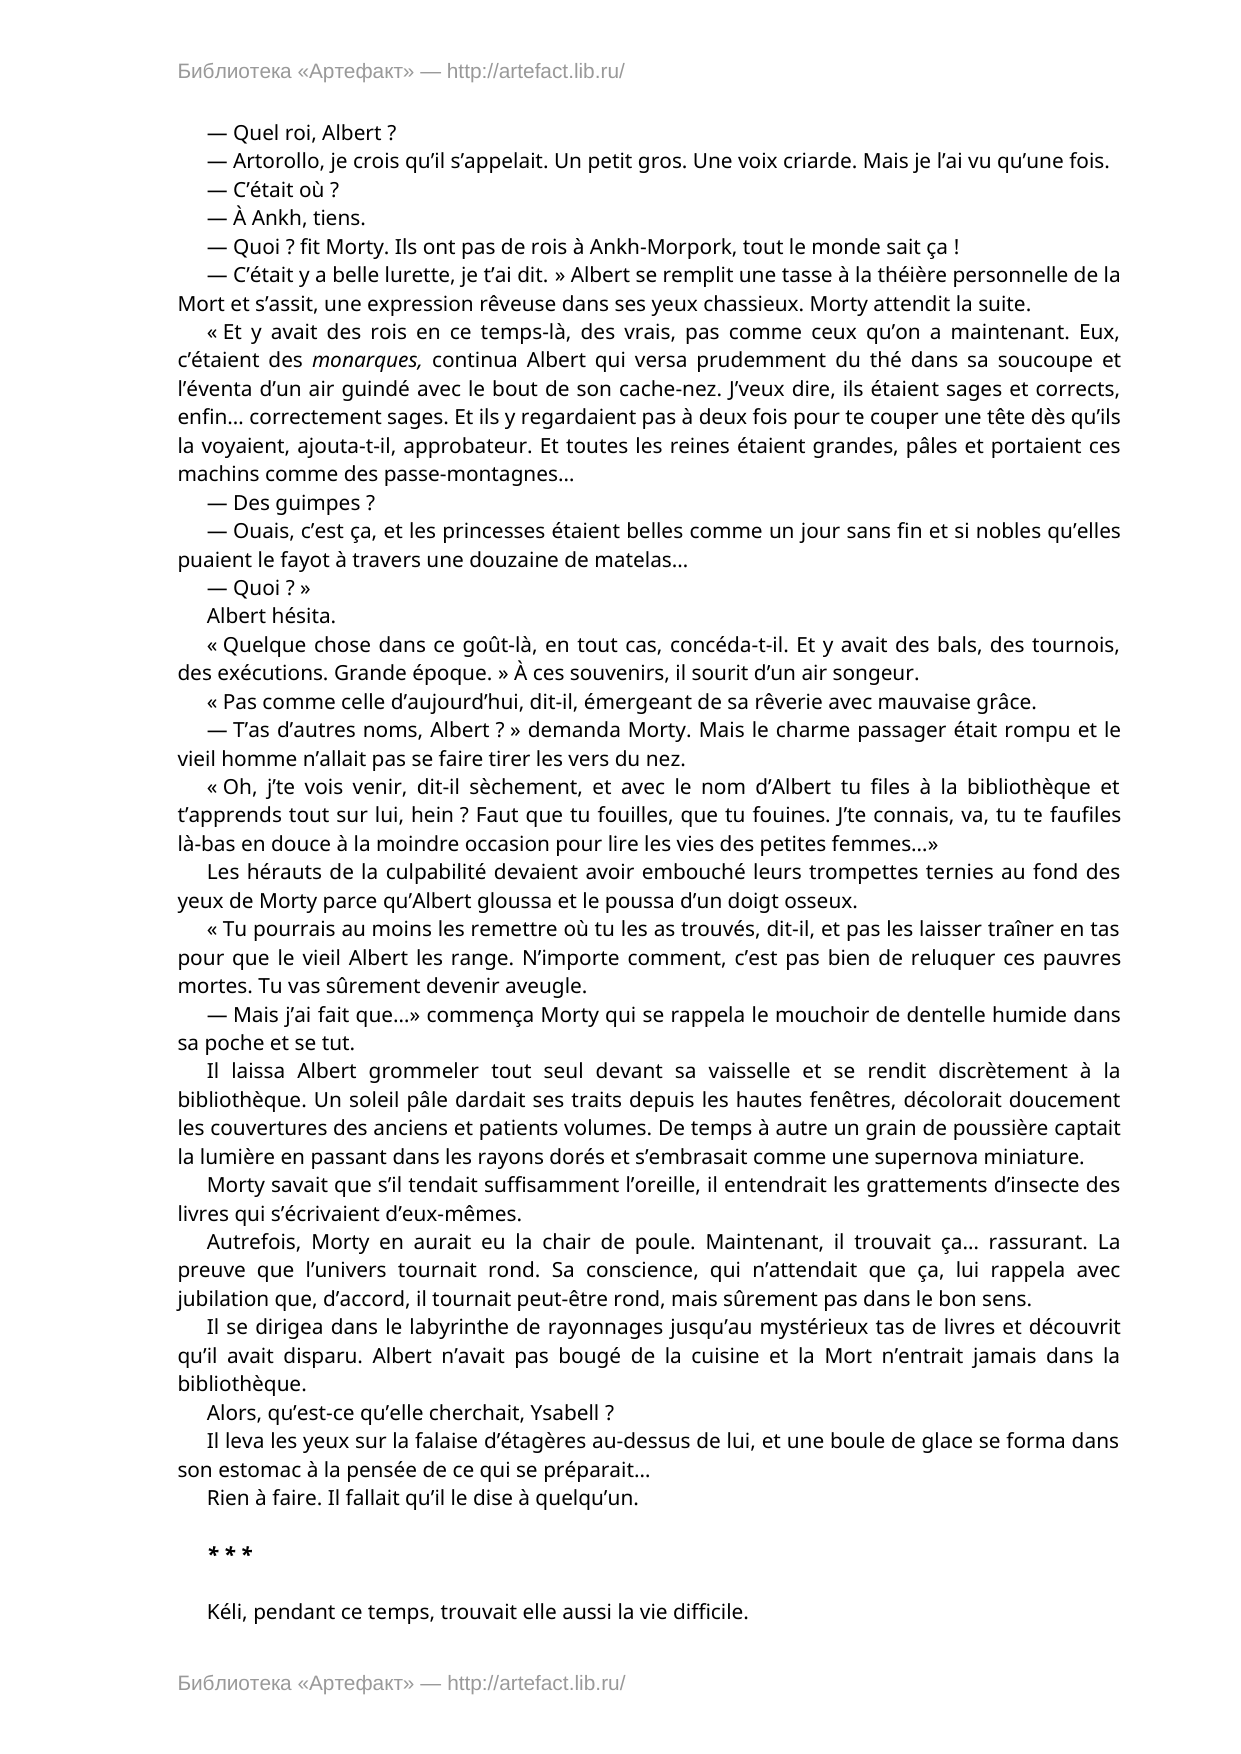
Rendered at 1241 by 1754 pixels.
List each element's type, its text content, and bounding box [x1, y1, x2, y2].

text — Artorollo, je crois qu’il s’appelait. Un petit gros. Une voix criarde. Mais je l’ai vu qu’une fois. [177, 147, 1122, 175]
text — C’était y a belle lurette, je t’ai dit. » Albert se remplit une tasse à la théière personnelle de la Mort et s’assit, une expression rêveuse dans ses yeux chassieux. Morty attendit la suite. [177, 260, 1122, 317]
subtitle * * * [177, 1540, 1122, 1568]
text Alors, qu’est-ce qu’elle cherchait, Ysabell ? [177, 1398, 1122, 1426]
text — Mais j’ai fait que…» commença Morty qui se rappela le mouchoir de dentelle humide dans sa poche et se tut. [177, 1000, 1122, 1057]
text « Et y avait des rois en ce temps-là, des vrais, pas comme ceux qu’on a maintenant. Eux, c’étaient des monarques, continua Albert qui versa prudemment du thé dans sa soucoupe et l’éventa d’un air guindé avec le bout de son cache-nez. J’veux dire, ils étaient sages et corrects, enfin… correctement sages. Et ils y regardaient pas à deux fois pour te couper une tête dès qu’ils la voyaient, ajouta-t-il, approbateur. Et toutes les reines étaient grandes, pâles et portaient ces machins comme des passe-montagnes… [177, 317, 1122, 488]
text — Quoi ? » [177, 573, 1122, 602]
text — Quoi ? fit Morty. Ils ont pas de rois à Ankh-Morpork, tout le monde sait ça ! [177, 232, 1122, 260]
text Autrefois, Morty en aurait eu la chair de poule. Maintenant, il trouvait ça… rassurant. La preuve que l’univers tournait rond. Sa conscience, qui n’attendait que ça, lui rappela avec jubilation que, d’accord, il tournait peut-être rond, mais sûrement pas dans le bon sens. [177, 1227, 1122, 1312]
text — Ouais, c’est ça, et les princesses étaient belles comme un jour sans fin et si nobles qu’elles puaient le fayot à travers une douzaine de matelas… [177, 516, 1122, 573]
text — Des guimpes ? [177, 488, 1122, 516]
text « Tu pourrais au moins les remettre où tu les as trouvés, dit-il, et pas les laisser traîner en tas pour que le vieil Albert les range. N’importe comment, c’est pas bien de reluquer ces pauvres mortes. Tu vas sûrement devenir aveugle. [177, 914, 1122, 1000]
text « Oh, j’te vois venir, dit-il sèchement, et avec le nom d’Albert tu files à la bibliothèque et t’apprends tout sur lui, hein ? Faut que tu fouilles, que tu fouines. J’te connais, va, tu te faufiles là-bas en douce à la moindre occasion pour lire les vies des petites femmes…» [177, 772, 1122, 857]
text — À Ankh, tiens. [177, 203, 1122, 232]
text Il se dirigea dans le labyrinthe de rayonnages jusqu’au mystérieux tas de livres et découvrit qu’il avait disparu. Albert n’avait pas bougé de la cuisine et la Mort n’entrait jamais dans la bibliothèque. [177, 1312, 1122, 1398]
text « Quelque chose dans ce goût-là, en tout cas, concéda-t-il. Et y avait des bals, des tournois, des exécutions. Grande époque. » À ces souvenirs, il sourit d’un air songeur. [177, 630, 1122, 687]
text Il laissa Albert grommeler tout seul devant sa vaisselle et se rendit discrètement à la bibliothèque. Un soleil pâle dardait ses traits depuis les hautes fenêtres, décolorait doucement les couvertures des anciens et patients volumes. De temps à autre un grain de poussière captait la lumière en passant dans les rayons dorés et s’embrasait comme une supernova miniature. [177, 1057, 1122, 1170]
text Kéli, pendant ce temps, trouvait elle aussi la vie difficile. [177, 1597, 1122, 1625]
text Les hérauts de la culpabilité devaient avoir embouché leurs trompettes ternies au fond des yeux de Morty parce qu’Albert gloussa et le poussa d’un doigt osseux. [177, 857, 1122, 914]
text — T’as d’autres noms, Albert ? » demanda Morty. Mais le charme passager était rompu et le vieil homme n’allait pas se faire tirer les vers du nez. [177, 715, 1122, 772]
text Il leva les yeux sur la falaise d’étagères au-dessus de lui, et une boule de glace se forma dans son estomac à la pensée de ce qui se préparait… [177, 1426, 1122, 1483]
text Morty savait que s’il tendait suffisamment l’oreille, il entendrait les grattements d’insecte des livres qui s’écrivaient d’eux-mêmes. [177, 1170, 1122, 1227]
text Albert hésita. [177, 602, 1122, 630]
text — C’était où ? [177, 175, 1122, 203]
text Rien à faire. Il fallait qu’il le dise à quelqu’un. [177, 1483, 1122, 1512]
text « Pas comme celle d’aujourd’hui, dit-il, émergeant de sa rêverie avec mauvaise grâce. [177, 687, 1122, 715]
text — Quel roi, Albert ? [177, 118, 1122, 147]
